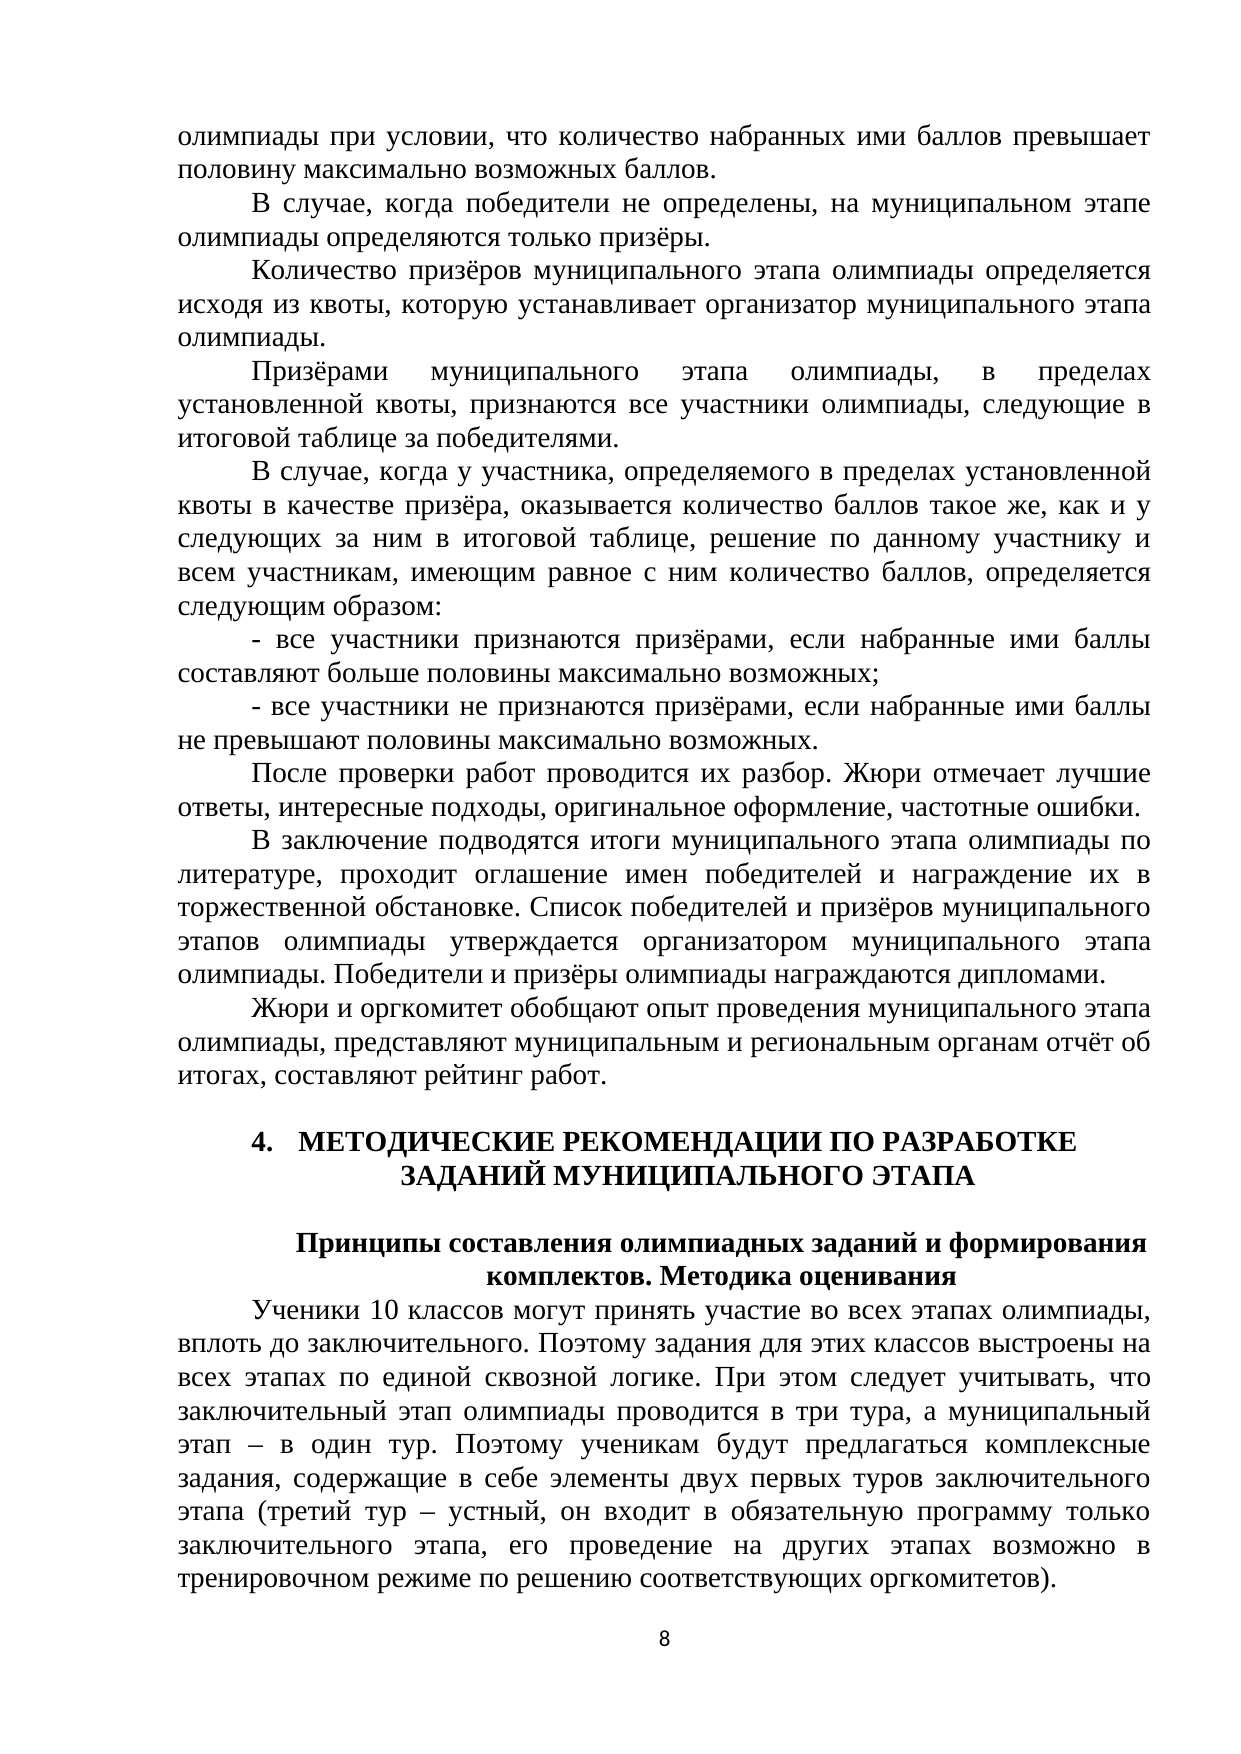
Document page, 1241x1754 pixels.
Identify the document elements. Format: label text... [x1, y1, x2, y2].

list - все участники признаются призёрами, если набранные ими баллы составляют больше половины максимально возможных; [177, 621, 1152, 688]
list Количество призёров муниципального этапа олимпиады определяется исходя из квоты, которую устанавливает организатор муниципального этапа олимпиады. [177, 252, 1152, 353]
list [177, 118, 1152, 185]
list - все участники не признаются призёрами, если набранные ими баллы не превышают половины максимально возможных. [177, 688, 1152, 755]
list В заключение подводятся итоги муниципального этапа олимпиады по литературе, проходит оглашение имен победителей и награждение их в торжественной обстановке. Список победителей и призёров муниципального этапов олимпиады утверждается организатором муниципального этапа олимпиады. Победители и призёры олимпиады награждаются дипломами. [177, 822, 1152, 990]
list Принципы составления олимпиадных заданий и формирования комплектов. Методика оценивания [291, 1225, 1152, 1292]
list Призёрами муниципального этапа олимпиады, в пределах установленной квоты, признаются все участники олимпиады, следующие в итоговой таблице за победителями. [177, 353, 1152, 453]
list После проверки работ проводится их разбор. Жюри отмечает лучшие ответы, интересные подходы, оригинальное оформление, частотные ошибки. [177, 755, 1152, 822]
list В случае, когда победители не определены, на муниципальном этапе олимпиады определяются только призёры. [177, 185, 1152, 252]
list Жюри и оргкомитет обобщают опыт проведения муниципального этапа олимпиады, представляют муниципальным и региональным органам отчёт об итогах, составляют рейтинг работ. [177, 990, 1152, 1091]
list МЕТОДИЧЕСКИЕ РЕКОМЕНДАЦИИ ПО РАЗРАБОТКЕ ЗАДАНИЙ МУНИЦИПАЛЬНОГО ЭТАПА [177, 1124, 1152, 1191]
list В случае, когда у участника, определяемого в пределах установленной квоты в качестве призёра, оказывается количество баллов такое же, как и у следующих за ним в итоговой таблице, решение по данному участнику и всем участникам, имеющим равное с ним количество баллов, определяется следующим образом: [177, 453, 1152, 621]
list Ученики 10 классов могут принять участие во всех этапах олимпиады, вплоть до заключительного. Поэтому задания для этих классов выстроены на всех этапах по единой сквозной логике. При этом следует учитывать, что заключительный этап олимпиады проводится в три тура, а муниципальный этап – в один тур. Поэтому ученикам будут предлагаться комплексные задания, содержащие в себе элементы двух первых туров заключительного этапа (третий тур – устный, он входит в обязательную программу только заключительного этапа, его проведение на других этапах возможно в тренировочном режиме по решению соответствующих оргкомитетов). [177, 1292, 1152, 1594]
